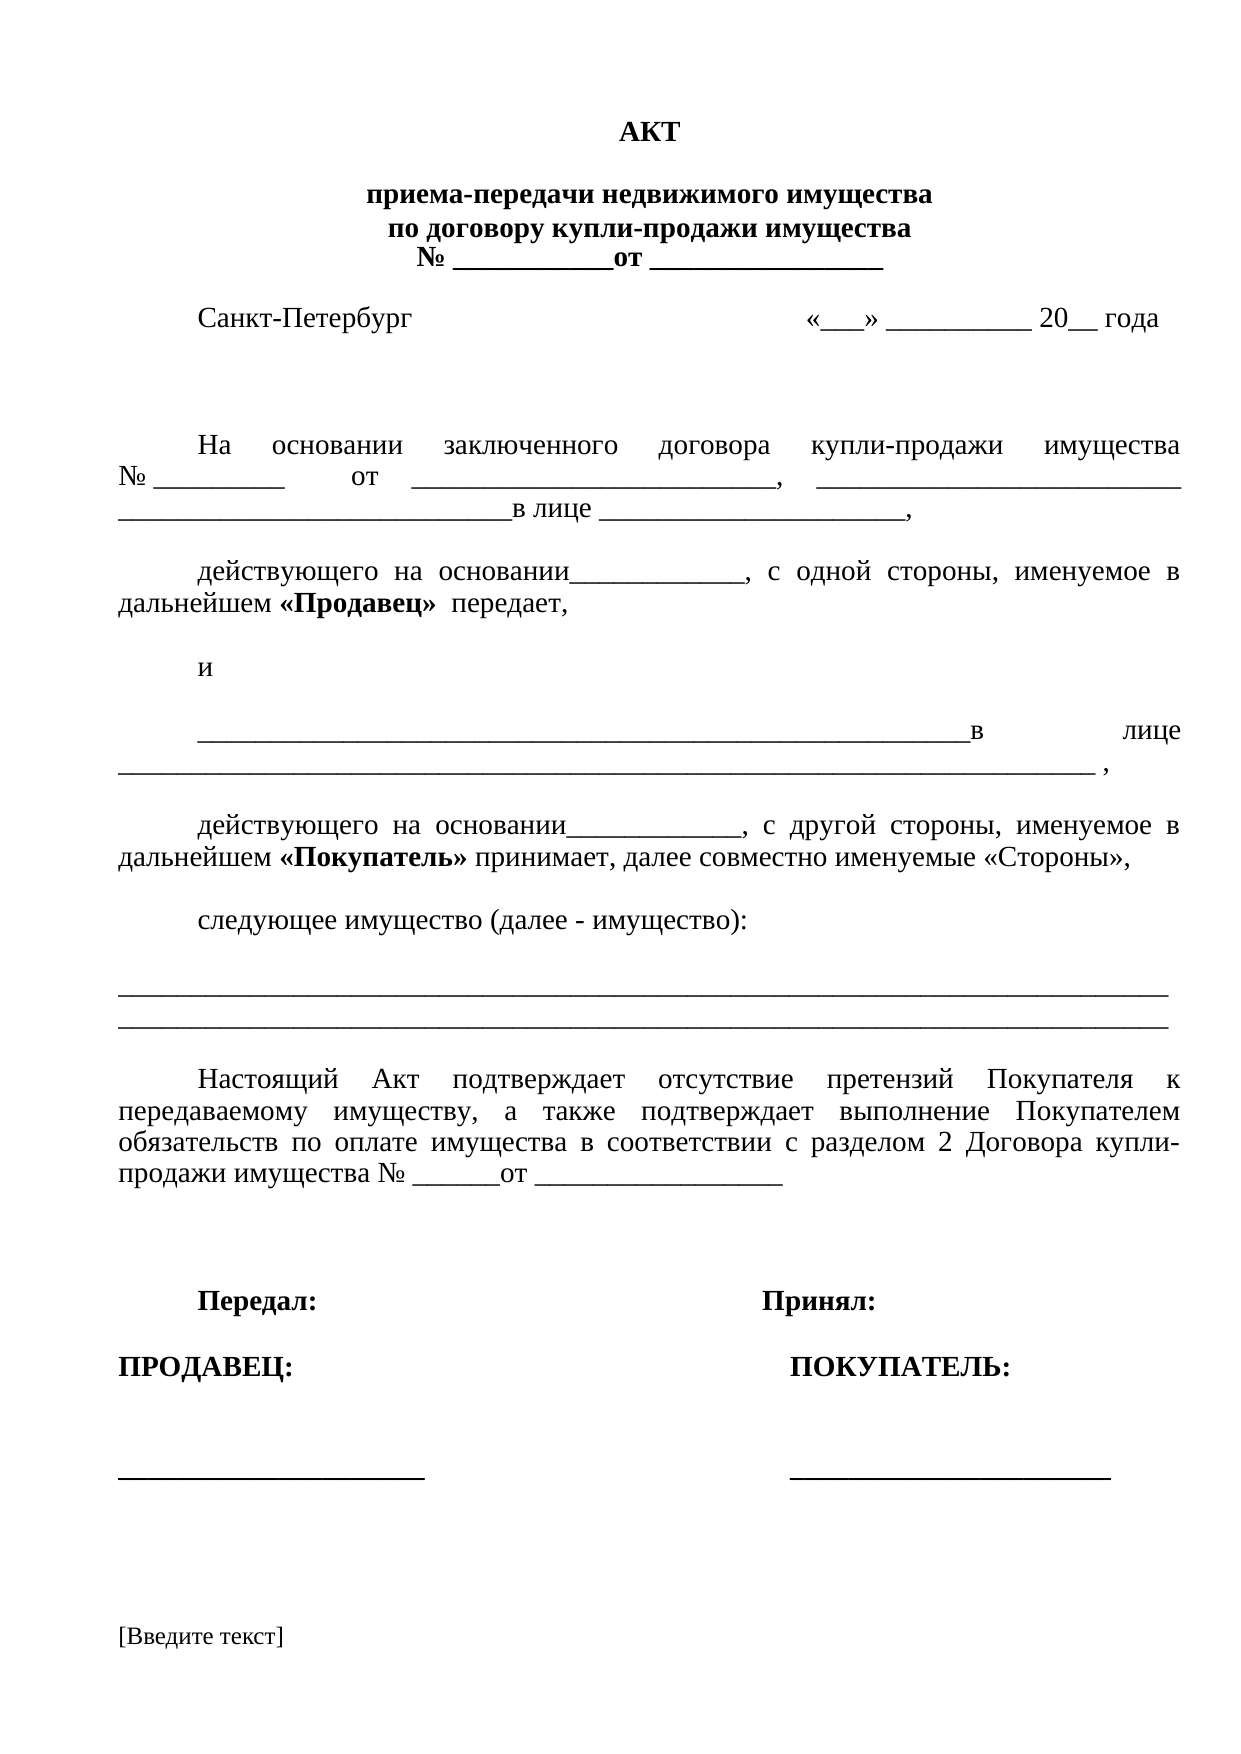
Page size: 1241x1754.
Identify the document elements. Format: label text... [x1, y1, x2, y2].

text _____________________________________________________в лице ___________________________________________________________________ , [118, 714, 1181, 777]
text На основании заключенного договора купли-продажи имущества № _________ от _________________________, _________________________ ___________________________в лице _____________________, [118, 429, 1181, 523]
text следующее имущество (далее - имущество): [118, 905, 1181, 936]
text ________________________________________________________________________________________________________________________________________________ [118, 968, 1181, 1031]
text действующего на основании____________, с одной стороны, именуемое в дальнейшем «Продавец» передает, [118, 556, 1181, 619]
text № ___________от ________________ [118, 243, 1181, 272]
text приема-передачи недвижимого имущества [118, 176, 1181, 210]
text Настоящий Акт подтверждает отсутствие претензий Покупателя к передаваемому имуществу, а также подтверждает выполнение Покупателем обязательств по оплате имущества в соответствии с разделом 2 Договора купли-продажи имущества № ______от _________________ [118, 1063, 1181, 1189]
text Санкт-Петербург «___» __________ 20__ года [118, 302, 1181, 333]
text АКТ [118, 118, 1181, 147]
text Передал: Принял: [118, 1285, 1181, 1317]
text по договору купли-продажи имущества [118, 210, 1181, 243]
table_header ПОКУПАТЕЛЬ: ______________________ [624, 1349, 1131, 1483]
text и [118, 651, 1181, 682]
text действующего на основании____________, с другой стороны, именуемое в дальнейшем «Покупатель» принимает, далее совместно именуемые «Стороны», [118, 809, 1181, 872]
table_header ПРОДАВЕЦ: _____________________ [107, 1349, 624, 1483]
